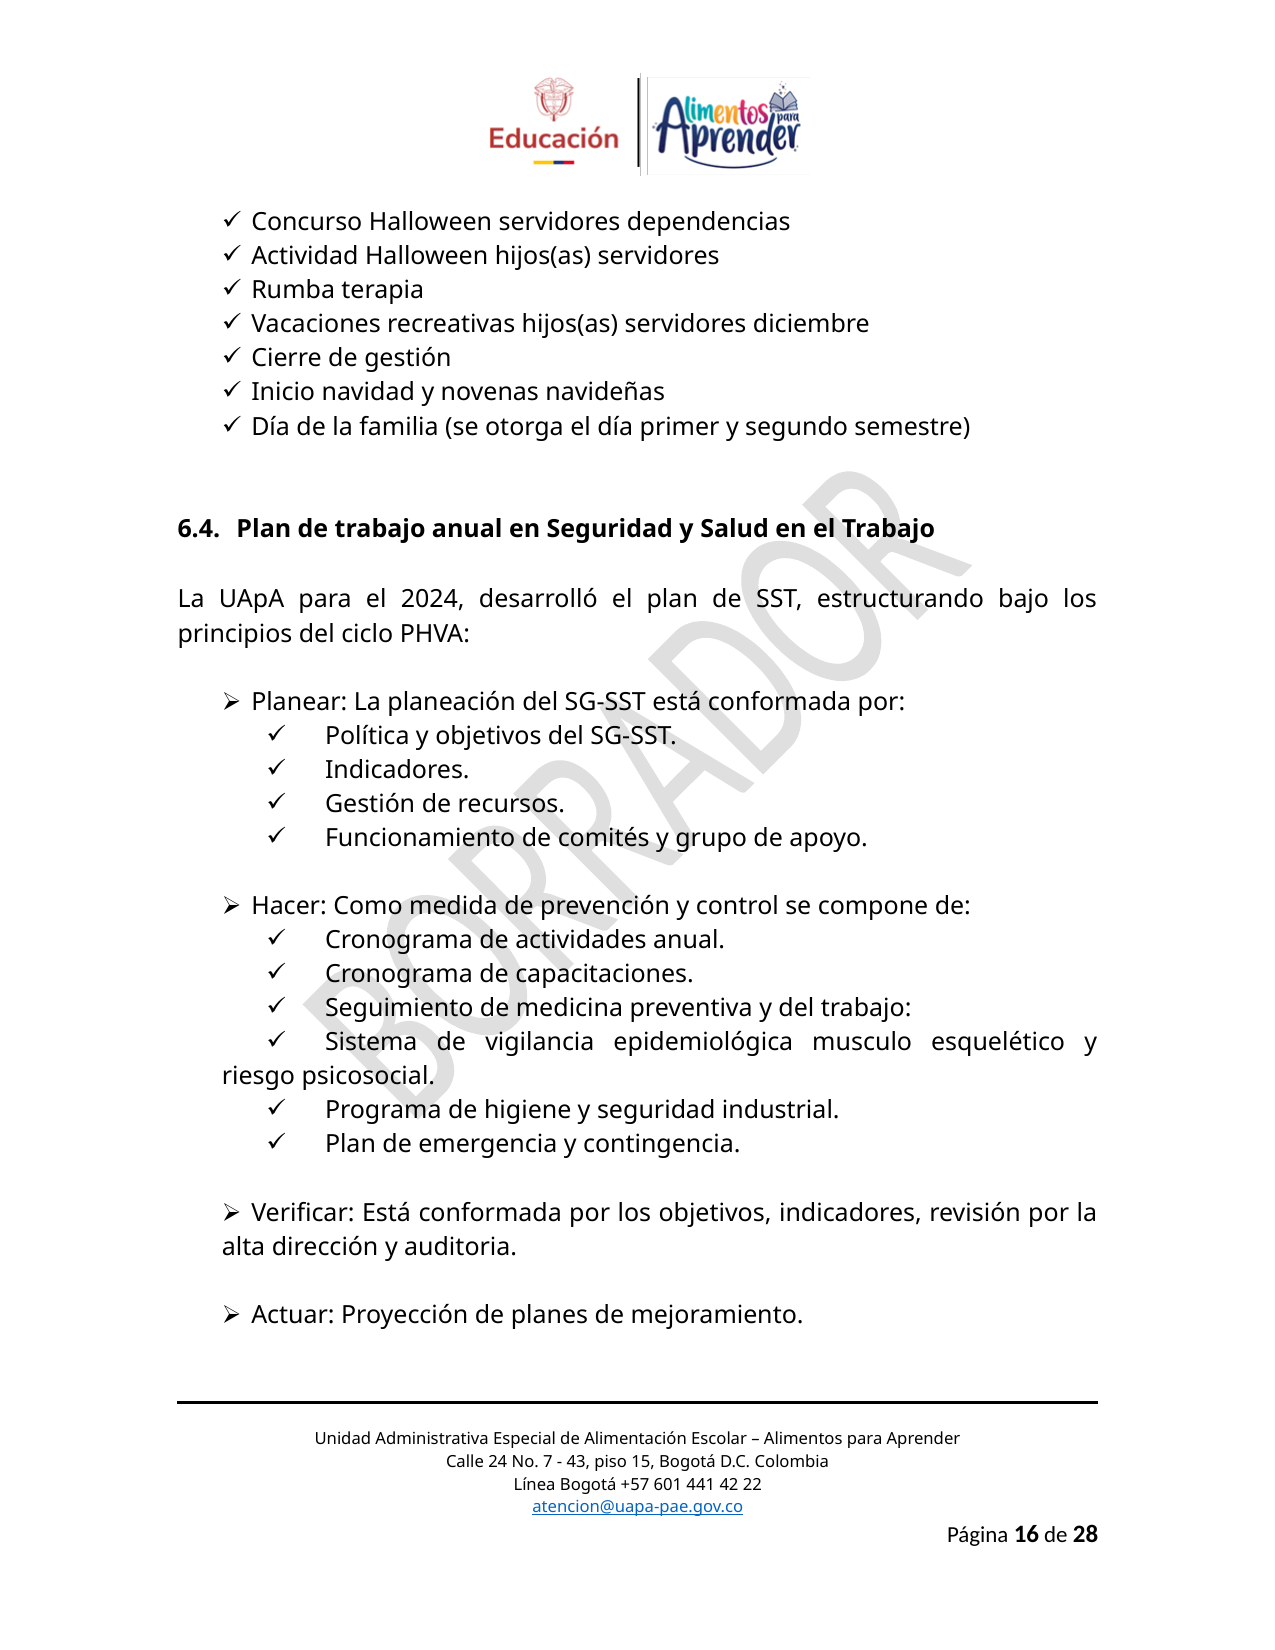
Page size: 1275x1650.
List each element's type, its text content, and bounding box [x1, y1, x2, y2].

list Actuar: Proyección de planes de mejoramiento. [222, 1296, 1098, 1331]
list Plan de emergencia y contingencia. [222, 1126, 1098, 1160]
list Política y objetivos del SG-SST. [222, 717, 1098, 751]
list Vacaciones recreativas hijos(as) servidores diciembre [177, 306, 1098, 340]
list Gestión de recursos. [222, 786, 1098, 819]
list Planear: La planeación del SG-SST está conformada por: [222, 683, 1098, 717]
list Inicio navidad y novenas navideñas [177, 374, 1098, 408]
list Seguimiento de medicina preventiva y del trabajo: [222, 990, 1098, 1024]
list Funcionamiento de comités y grupo de apoyo. [222, 819, 1098, 854]
list Cronograma de actividades anual. [222, 922, 1098, 956]
list Cierre de gestión [177, 340, 1098, 374]
list Indicadores. [222, 751, 1098, 786]
list Hacer: Como medida de prevención y control se compone de: [222, 888, 1098, 922]
list Cronograma de capacitaciones. [222, 956, 1098, 990]
subtitle Plan de trabajo anual en Seguridad y Salud en el Trabajo [177, 510, 1098, 544]
picture [465, 73, 810, 176]
list Concurso Halloween servidores dependencias [177, 204, 1098, 238]
list Programa de higiene y seguridad industrial. [222, 1092, 1098, 1126]
list Actividad Halloween hijos(as) servidores [177, 238, 1098, 272]
text La UApA para el 2024, desarrolló el plan de SST, estructurando bajo los principios del ciclo PHVA: [177, 581, 1098, 649]
list Día de la familia (se otorga el día primer y segundo semestre) [177, 408, 1098, 442]
list Sistema de vigilancia epidemiológica musculo esquelético y riesgo psicosocial. [222, 1024, 1098, 1092]
list Verificar: Está conformada por los objetivos, indicadores, revisión por la alta dirección y auditoria. [222, 1194, 1098, 1262]
list Rumba terapia [177, 272, 1098, 306]
